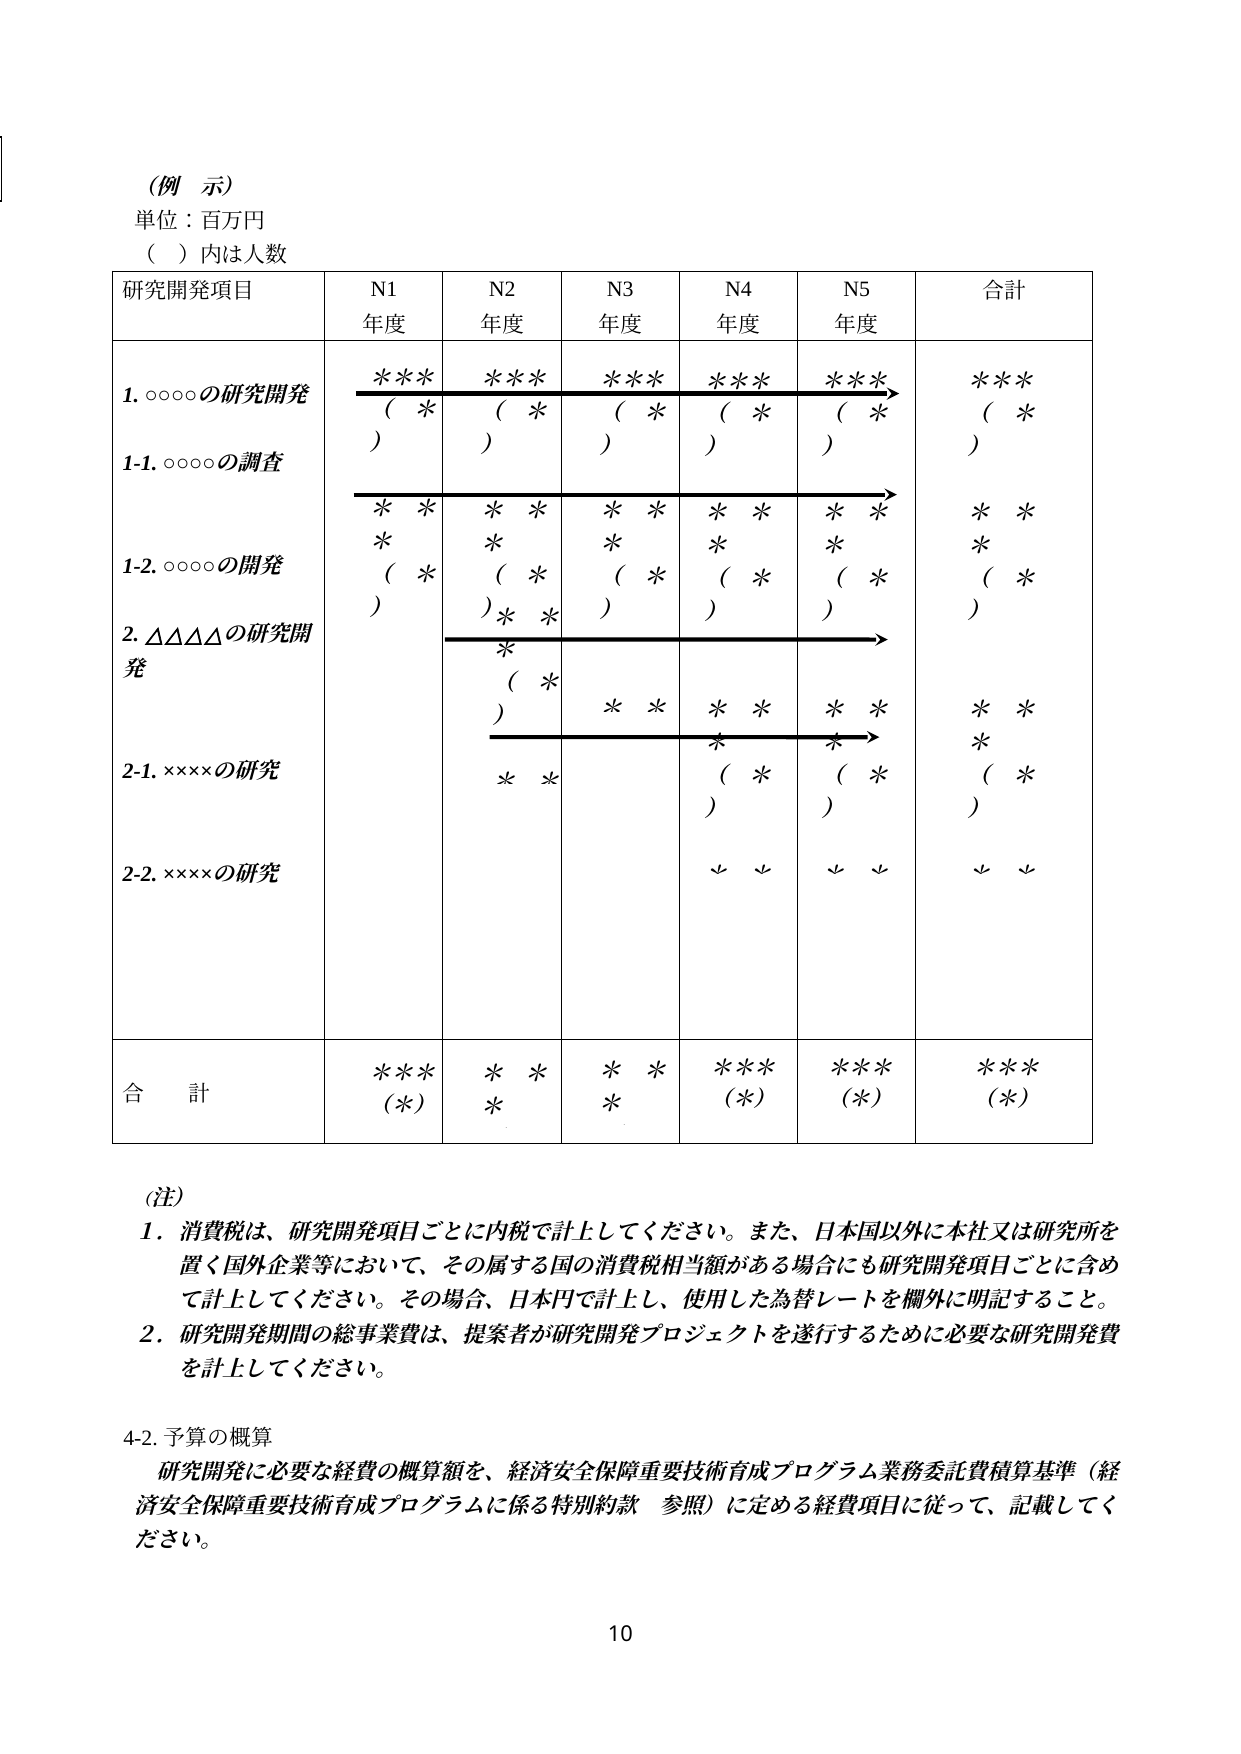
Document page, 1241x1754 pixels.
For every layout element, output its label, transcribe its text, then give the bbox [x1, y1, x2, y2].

table_cell [680, 740, 797, 1039]
table_cell [680, 341, 797, 391]
table_cell [325, 341, 442, 1039]
table_header N1 年度 [325, 272, 442, 340]
text 4-2. 予算の概算 [123, 1418, 1128, 1453]
table_header N3 年度 [562, 272, 679, 340]
table_cell [443, 396, 561, 493]
table_cell [562, 1040, 679, 1143]
table_cell [916, 341, 1092, 1039]
table_header 合計 [916, 272, 1092, 340]
table_header N2 年度 [443, 272, 561, 340]
table_cell [325, 1040, 442, 1143]
table_cell [562, 341, 679, 391]
table_cell [680, 396, 797, 493]
table_cell [443, 341, 561, 391]
table_cell [680, 642, 797, 735]
table_header 研究開発項目 [113, 272, 324, 340]
table_cell [916, 1040, 1092, 1143]
text １．消費税は、研究開発項目ごとに内税で計上してください。また、日本国以外に本社又は研究所を置く国外企業等において、その属する国の消費税相当額がある場合にも研究開発項目ごとに含めて計上してください。その場合、日本円で計上し、使用した為替レートを欄外に明記すること。 [134, 1213, 1128, 1316]
text （注） [134, 1178, 1128, 1213]
table_cell [562, 497, 679, 637]
table_cell [443, 1040, 561, 1143]
table_cell [798, 1040, 915, 1143]
text ２．研究開発期間の総事業費は、提案者が研究開発プロジェクトを遂行するために必要な研究開発費を計上してください。 [134, 1316, 1128, 1384]
table_cell [562, 642, 679, 735]
text 研究開発に必要な経費の概算額を、経済安全保障重要技術育成プログラム業務委託費積算基準（経済安全保障重要技術育成プログラムに係る特別約款 参照）に定める経費項目に従って、記載してください。 [134, 1453, 1128, 1556]
table_cell [680, 1040, 797, 1143]
table_cell [562, 396, 679, 493]
text 単位：百万円 [134, 202, 1128, 236]
table_cell [562, 740, 679, 1039]
table_header N4 年度 [680, 272, 797, 340]
table_cell [680, 497, 797, 637]
table_cell 1. ○○○○の研究開発 1-1. ○○○○の調査 1-2. ○○○○の開発 2. △△△△の研究開発 2-1. ××××の研究 2-2. ××××の研究 [113, 341, 324, 1039]
table_cell [798, 341, 915, 1039]
text （例 示） [134, 168, 1128, 202]
table_cell [443, 497, 561, 1039]
table_header N5 年度 [798, 272, 915, 340]
table_cell 合 計 [113, 1040, 324, 1143]
text （ ）内は人数 [134, 236, 1128, 271]
